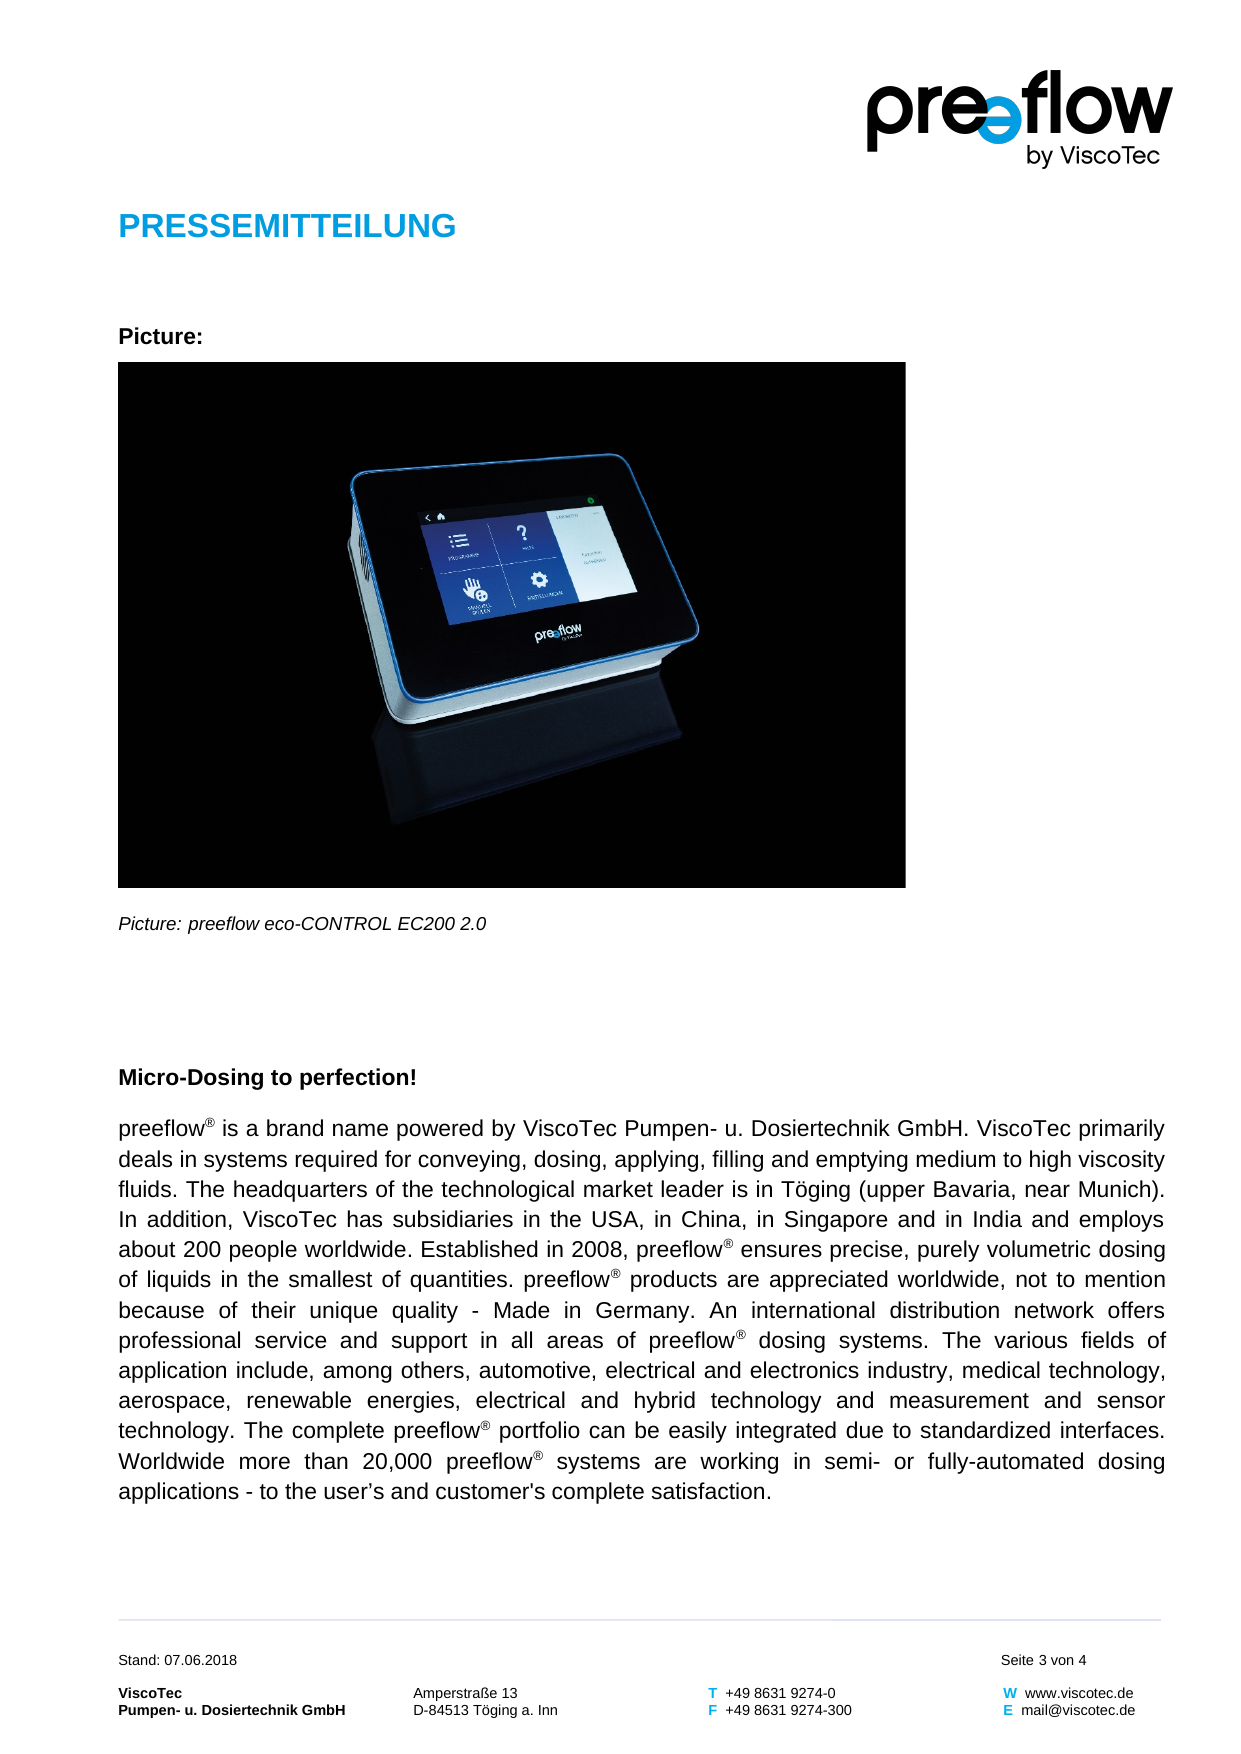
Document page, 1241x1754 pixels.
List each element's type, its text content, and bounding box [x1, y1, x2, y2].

text preeflow® is a brand name powered by ViscoTec Pumpen- u. Dosiertechnik GmbH. ViscoTec primarily deals in systems required for conveying, dosing, applying, filling and emptying medium to high viscosity fluids. The headquarters of the technological market leader is in Töging (upper Bavaria, near Munich). In addition, ViscoTec has subsidiaries in the USA, in China, in Singapore and in India and employs about 200 people worldwide. Established in 2008, preeflow® ensures precise, purely volumetric dosing of liquids in the smallest of quantities. preeflow® products are appreciated worldwide, not to mention because of their unique quality - Made in Germany. An international distribution network offers professional service and support in all areas of preeflow® dosing systems. The various fields of application include, among others, automotive, electrical and electronics industry, medical technology, aerospace, renewable energies, electrical and hybrid technology and measurement and sensor technology. The complete preeflow® portfolio can be easily integrated due to standardized interfaces. Worldwide more than 20,000 preeflow® systems are working in semi- or fully-automated dosing applications - to the user’s and customer's complete satisfaction. [118, 1115, 1167, 1504]
picture [118, 362, 906, 888]
text Picture: preeflow eco-CONTROL EC200 2.0 [118, 913, 1034, 935]
text Micro-Dosing to perfection! [118, 1064, 1167, 1091]
picture [867, 70, 1173, 169]
subtitle Picture: [118, 323, 1019, 349]
